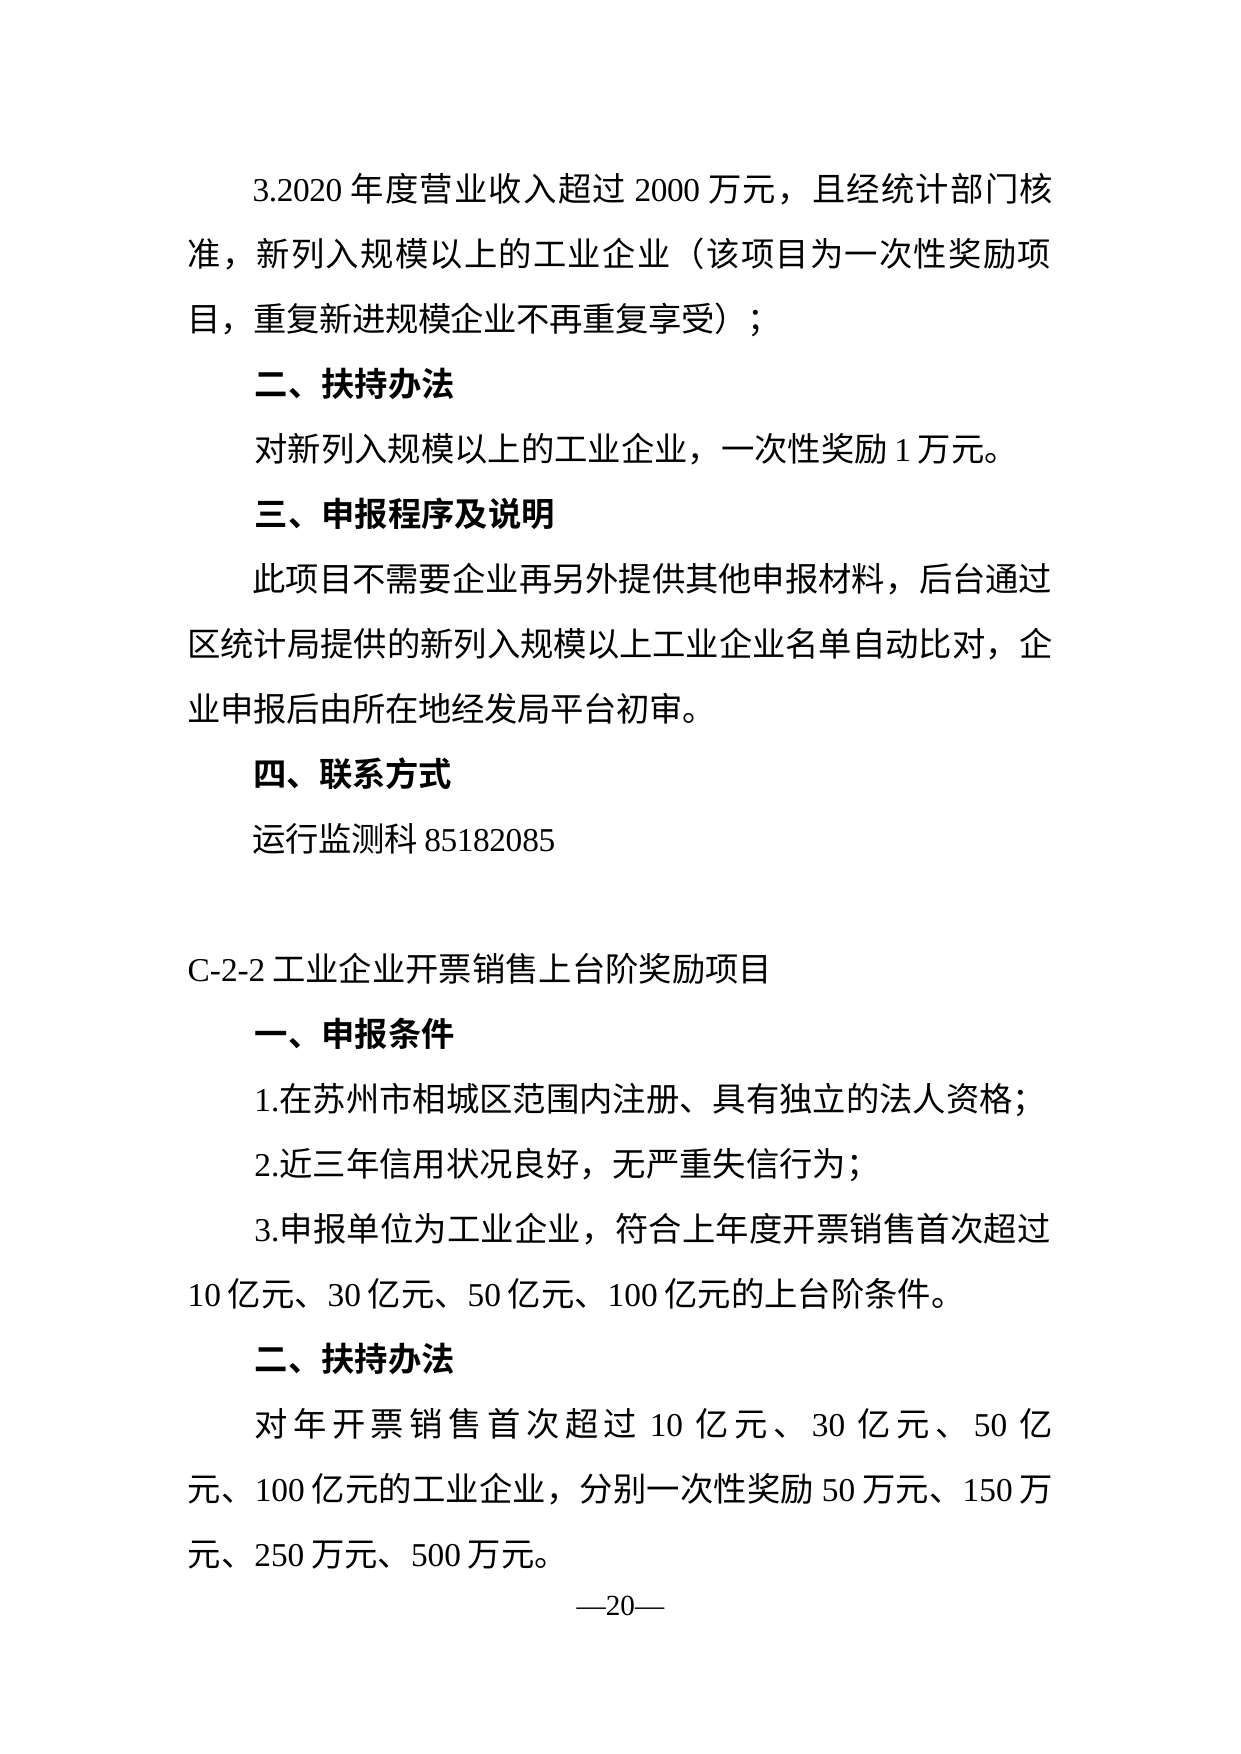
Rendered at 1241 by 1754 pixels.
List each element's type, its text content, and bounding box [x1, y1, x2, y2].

text 二、扶持办法 [187, 349, 1053, 414]
text 此项目不需要企业再另外提供其他申报材料，后台通过区统计局提供的新列入规模以上工业企业名单自动比对，企业申报后由所在地经发局平台初审。 [187, 544, 1053, 739]
text 2.近三年信用状况良好，无严重失信行为； [187, 1129, 1053, 1194]
text 3.2020年度营业收入超过2000万元，且经统计部门核准，新列入规模以上的工业企业（该项目为一次性奖励项目，重复新进规模企业不再重复享受）； [187, 154, 1053, 349]
text 运行监测科85182085 [187, 804, 1053, 869]
text 二、扶持办法 [187, 1324, 1053, 1389]
text 对年开票销售首次超过10亿元、30亿元、50亿元、100亿元的工业企业，分别一次性奖励50万元、150万元、250万元、500万元。 [187, 1389, 1053, 1584]
text 三、申报程序及说明 [187, 479, 1053, 544]
text 1.在苏州市相城区范围内注册、具有独立的法人资格； [187, 1064, 1053, 1129]
text 3.申报单位为工业企业，符合上年度开票销售首次超过10亿元、30亿元、50亿元、100亿元的上台阶条件。 [187, 1194, 1053, 1324]
text 对新列入规模以上的工业企业，一次性奖励1万元。 [187, 414, 1053, 479]
text 一、申报条件 [187, 999, 1053, 1064]
text 四、联系方式 [187, 739, 1053, 804]
subtitle C-2-2工业企业开票销售上台阶奖励项目 [187, 934, 1053, 999]
